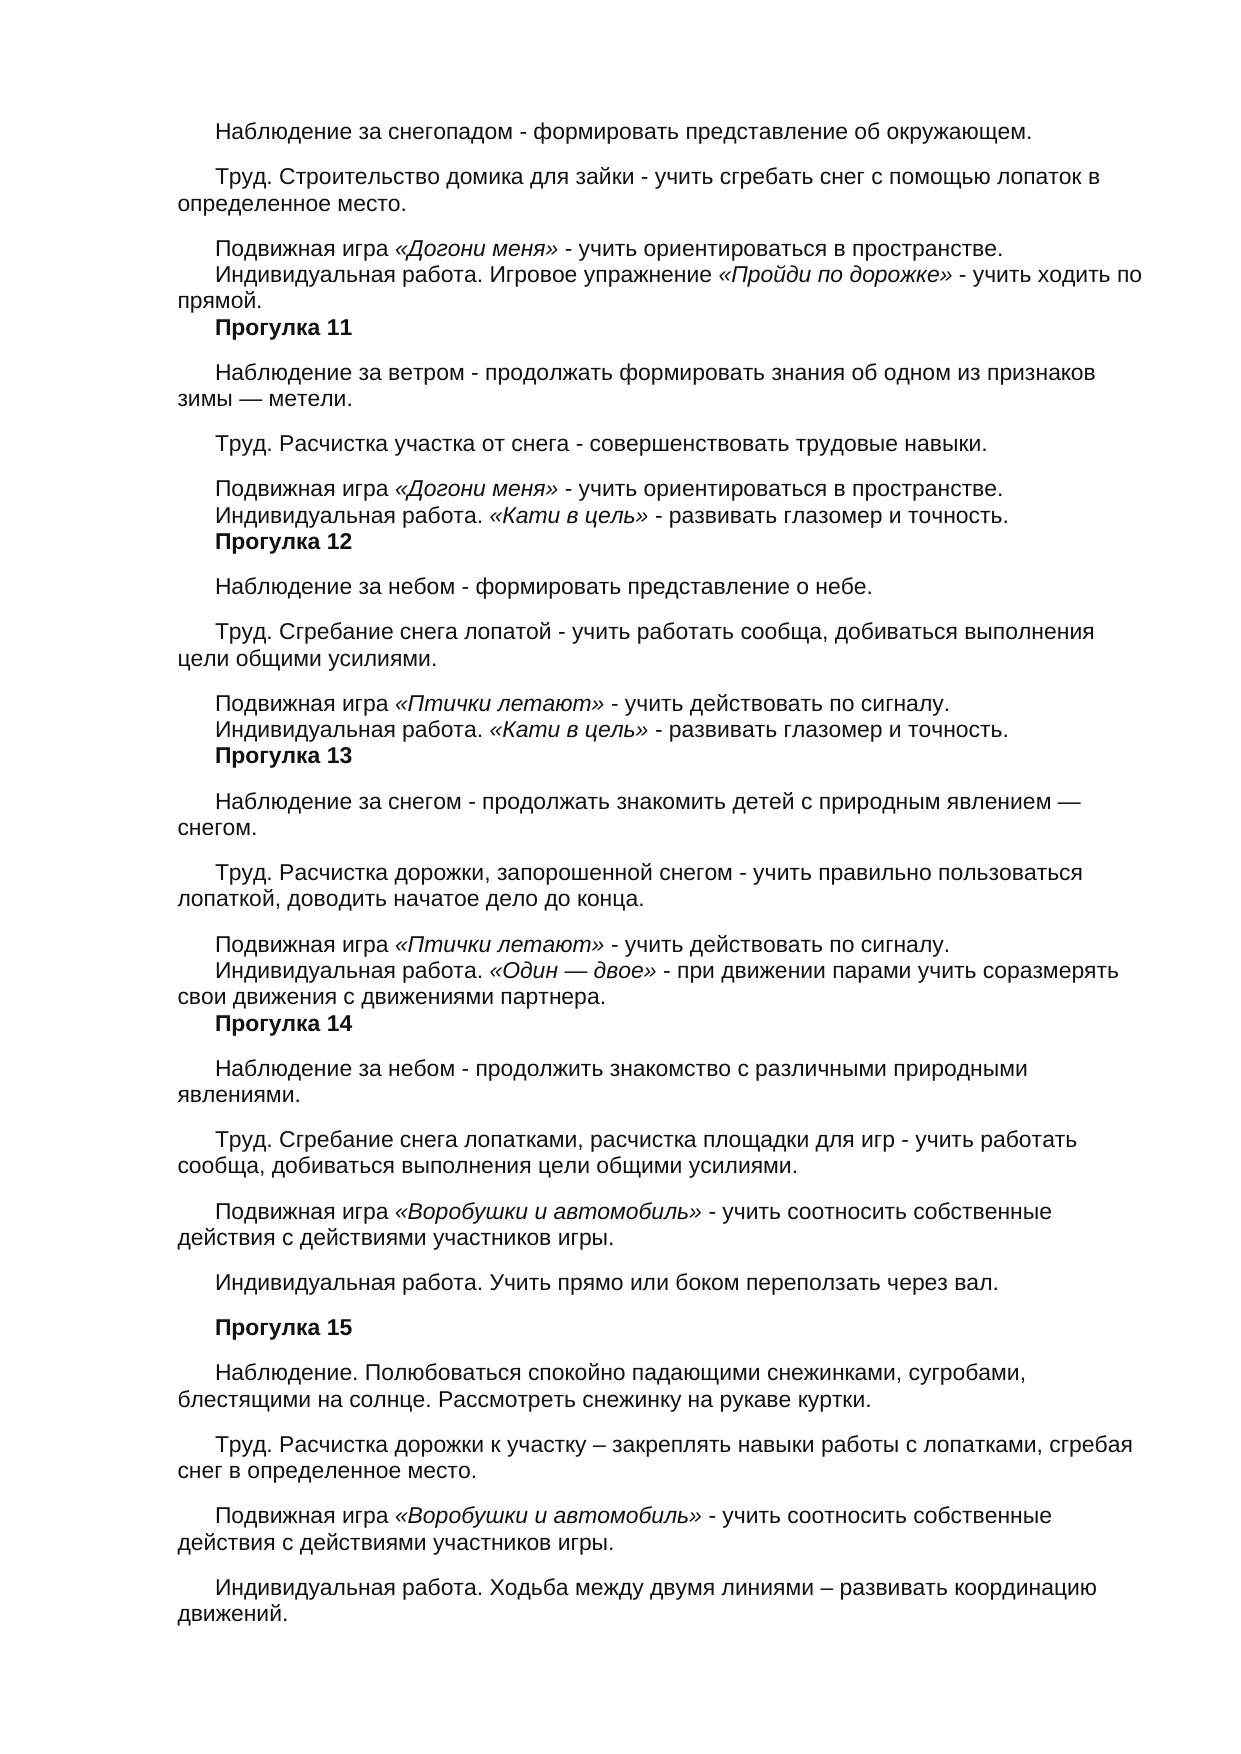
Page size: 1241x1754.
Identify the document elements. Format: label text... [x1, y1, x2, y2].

text Наблюдение за небом - продолжить знакомство с различными природными явлениями. [177, 1055, 1152, 1107]
text Прогулка 15 [177, 1314, 1152, 1341]
text Подвижная игра «Воробушки и автомобиль» - учить соотносить собственные действия с действиями участников игры. [177, 1502, 1152, 1555]
text Прогулка 11 [177, 314, 1152, 340]
text Подвижная игра «Догони меня» - учить ориентироваться в пространстве. [177, 475, 1152, 502]
text Труд. Расчистка дорожки, запорошенной снегом - учить правильно пользоваться лопаткой, доводить начатое дело до конца. [177, 859, 1152, 912]
text Подвижная игра «Птички летают» - учить действовать по сигналу. [177, 690, 1152, 716]
text Труд. Сгребание снега лопатками, расчистка площадки для игр - учить работать сообща, добиваться выполнения цели общими усилиями. [177, 1126, 1152, 1179]
text Индивидуальная работа. Игровое упражнение «Пройди по дорожке» - учить ходить по прямой. [177, 261, 1152, 314]
text Прогулка 13 [177, 742, 1152, 769]
text Наблюдение за снегом - продолжать знакомить детей с природным явлением — снегом. [177, 788, 1152, 840]
text Индивидуальная работа. Учить прямо или боком переползать через вал. [177, 1269, 1152, 1295]
text Труд. Расчистка участка от снега - совершенствовать трудовые навыки. [177, 430, 1152, 457]
text Труд. Сгребание снега лопатой - учить работать сообща, добиваться выполнения цели общими усилиями. [177, 618, 1152, 671]
text Индивидуальная работа. «Кати в цель» - развивать глазомер и точность. [177, 502, 1152, 528]
text Индивидуальная работа. Ходьба между двумя линиями – развивать координацию движений. [177, 1574, 1152, 1626]
text Подвижная игра «Птички летают» - учить действовать по сигналу. [177, 931, 1152, 957]
text Наблюдение за небом - формировать представление о небе. [177, 573, 1152, 599]
text Труд. Расчистка дорожки к участку – закреплять навыки работы с лопатками, сгребая снег в определенное место. [177, 1431, 1152, 1483]
text Подвижная игра «Догони меня» - учить ориентироваться в пространстве. [177, 235, 1152, 261]
text Труд. Строительство домика для зайки - учить сгребать снег с помощью лопаток в определенное место. [177, 163, 1152, 216]
text Наблюдение. Полюбоваться спокойно падающими снежинками, сугробами, блестящими на солнце. Рассмотреть снежинку на рукаве куртки. [177, 1359, 1152, 1412]
text Наблюдение за снегопадом - формировать представление об окружающем. [177, 118, 1152, 144]
text Индивидуальная работа. «Один — двое» - при движении парами учить соразмерять свои движения с движениями партнера. [177, 957, 1152, 1009]
text Прогулка 14 [177, 1009, 1152, 1036]
text Прогулка 12 [177, 528, 1152, 554]
text Индивидуальная работа. «Кати в цель» - развивать глазомер и точность. [177, 716, 1152, 742]
text Подвижная игра «Воробушки и автомобиль» - учить соотносить собственные действия с действиями участников игры. [177, 1198, 1152, 1250]
text Наблюдение за ветром - продолжать формировать знания об одном из признаков зимы — метели. [177, 359, 1152, 412]
